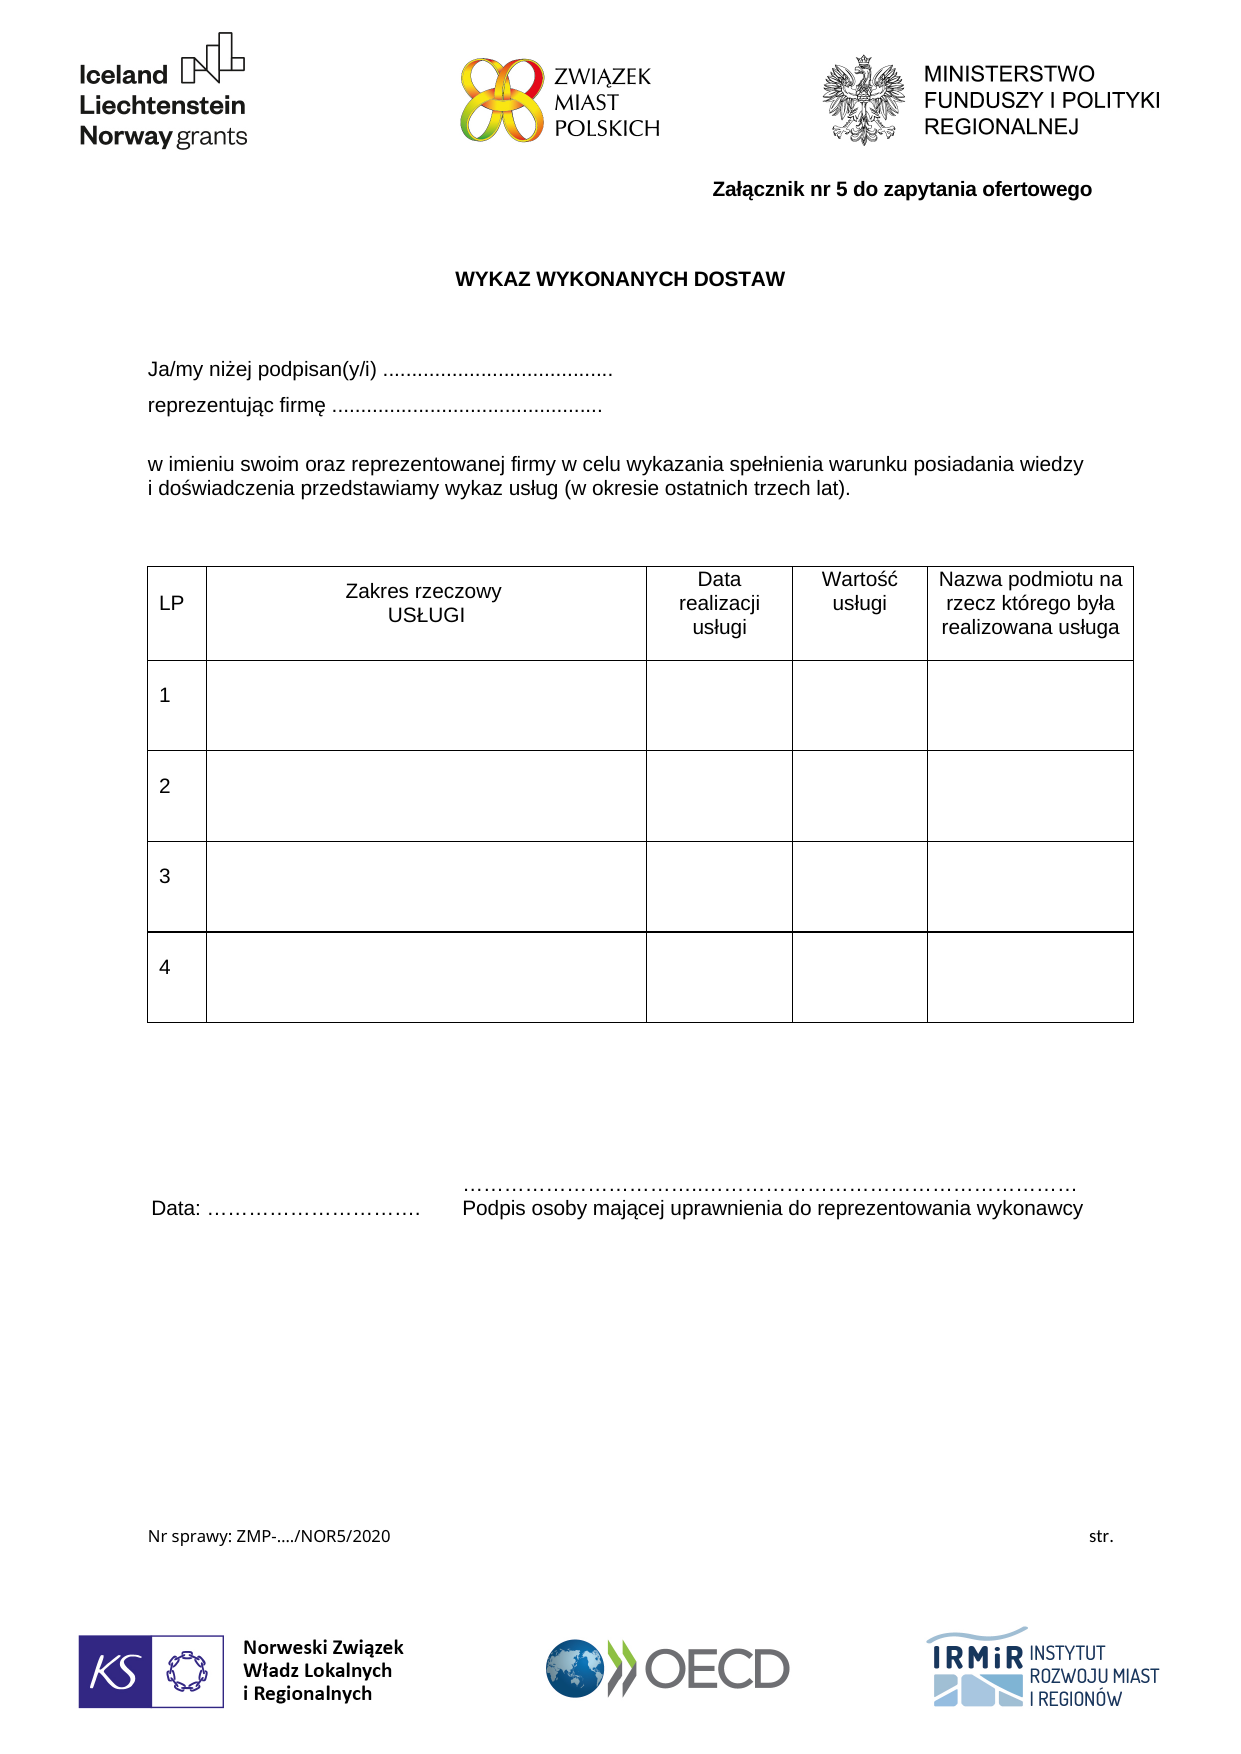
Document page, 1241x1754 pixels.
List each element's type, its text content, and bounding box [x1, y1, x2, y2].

list reprezentując firmę ............................................... [148, 392, 1093, 416]
table_cell [647, 933, 792, 1022]
table_cell 2 [148, 751, 206, 841]
table_header Zakres rzeczowy USŁUGI [207, 567, 646, 659]
table_cell [647, 751, 792, 841]
text w imieniu swoim oraz reprezentowanej firmy w celu wykazania spełnienia warunku posiadania wiedzy i doświadczenia przedstawiamy wykaz usług (w okresie ostatnich trzech lat). [148, 452, 1093, 500]
table_cell 3 [148, 842, 206, 931]
table_cell [793, 933, 927, 1022]
table_cell Podpis osoby mającej uprawnienia do reprezentowania wykonawcy [455, 1196, 1111, 1220]
table_header ……………………………..……………………………………………… [455, 1068, 1111, 1196]
list Ja/my niżej podpisan(y/i) ........................................ [148, 356, 1093, 380]
table_header LP [148, 567, 206, 659]
table_cell [207, 933, 646, 1022]
table_cell [928, 842, 1133, 931]
table_cell [207, 751, 646, 841]
table_cell 1 [148, 661, 206, 750]
picture [0, 0, 1240, 1750]
table_cell [793, 751, 927, 841]
table_cell [647, 661, 792, 750]
table_cell 4 [148, 933, 206, 1022]
table_cell [928, 661, 1133, 750]
table_cell [793, 842, 927, 931]
table_cell [207, 842, 646, 931]
table_header Data realizacji usługi [647, 567, 792, 659]
table_cell [207, 661, 646, 750]
table_cell [928, 751, 1133, 841]
table_header Wartość usługi [793, 567, 927, 659]
text WYKAZ WYKONANYCH DOSTAW [148, 267, 1093, 291]
table_cell [647, 842, 792, 931]
table_cell [928, 933, 1133, 1022]
text Załącznik nr 5 do zapytania ofertowego [148, 177, 1093, 201]
table_cell [793, 661, 927, 750]
table_header Data: …………………………. [144, 1068, 455, 1220]
table_header Nazwa podmiotu na rzecz którego była realizowana usługa [928, 567, 1133, 659]
